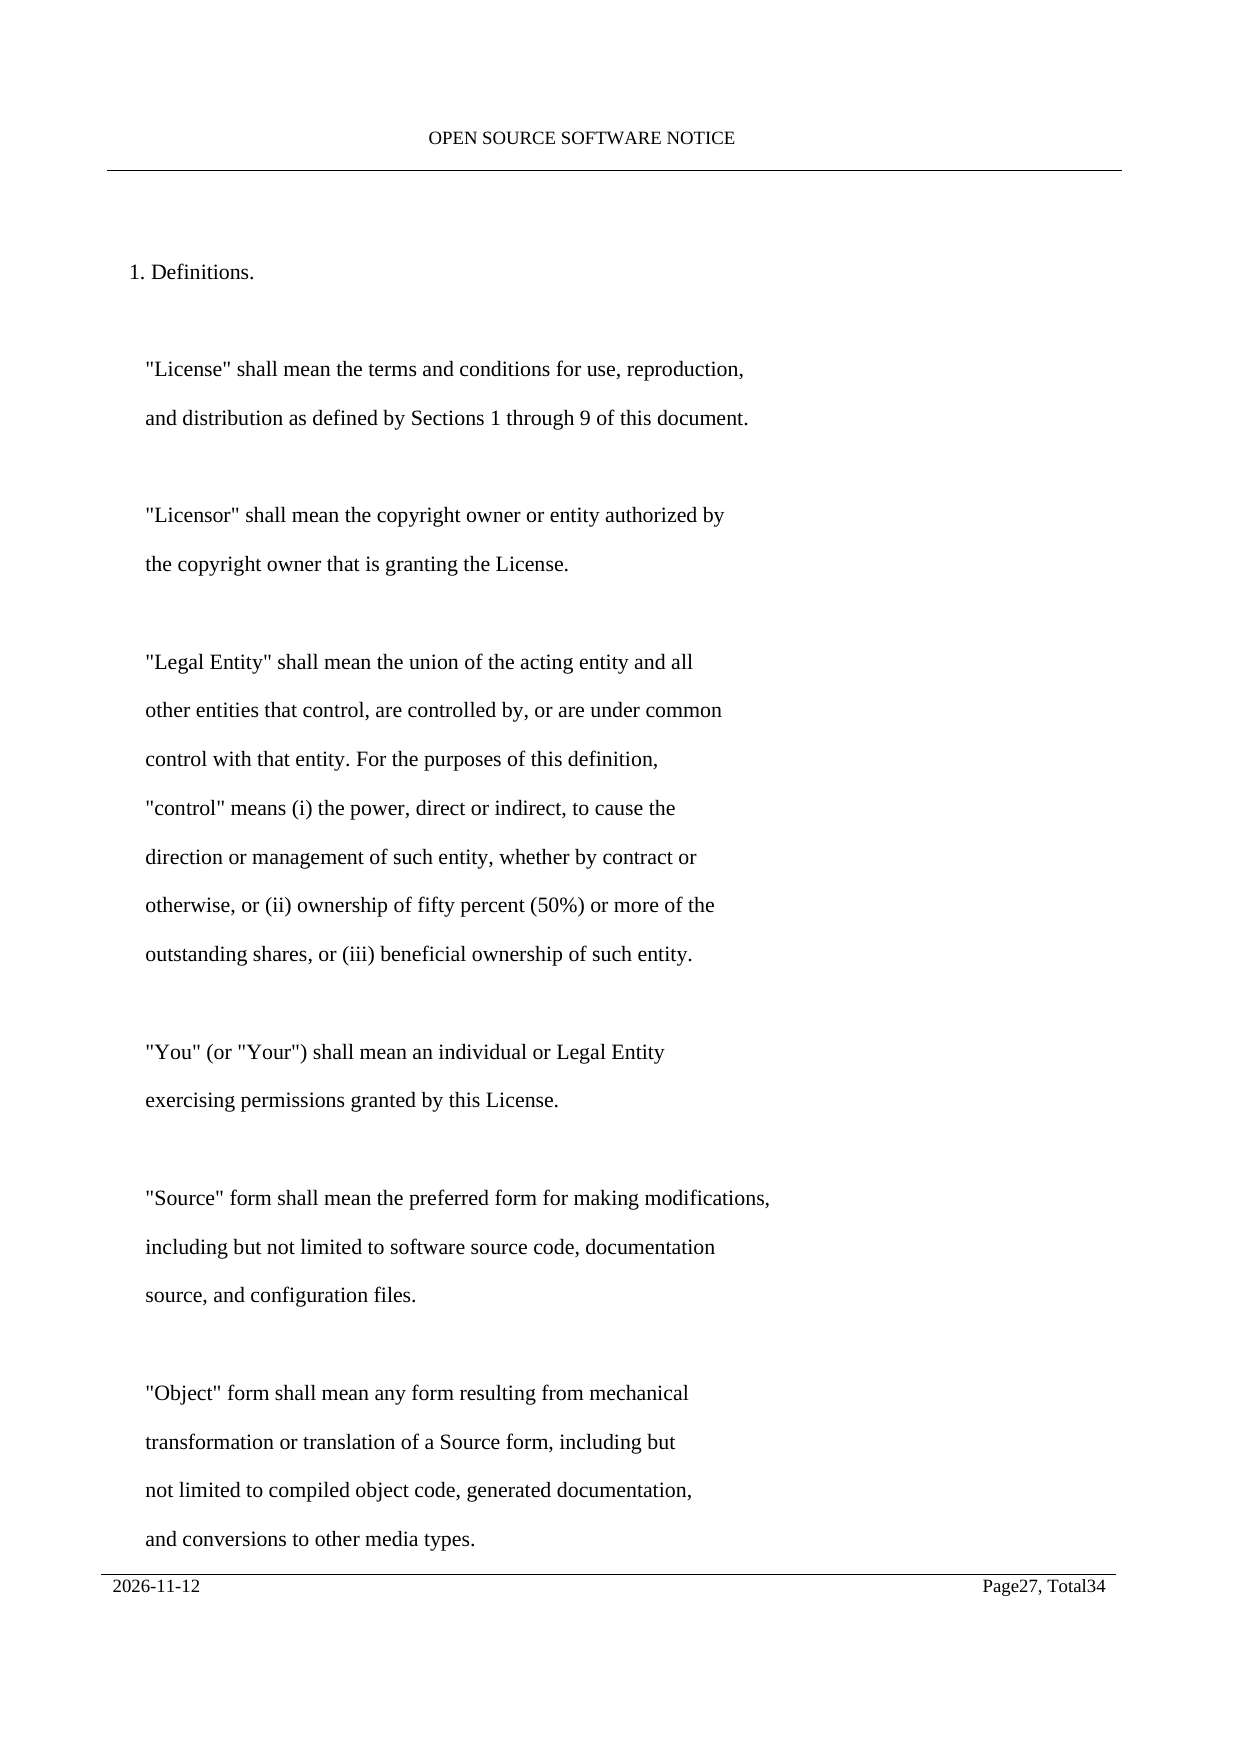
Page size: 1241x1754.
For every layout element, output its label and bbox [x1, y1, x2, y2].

text [112, 206, 1128, 1555]
